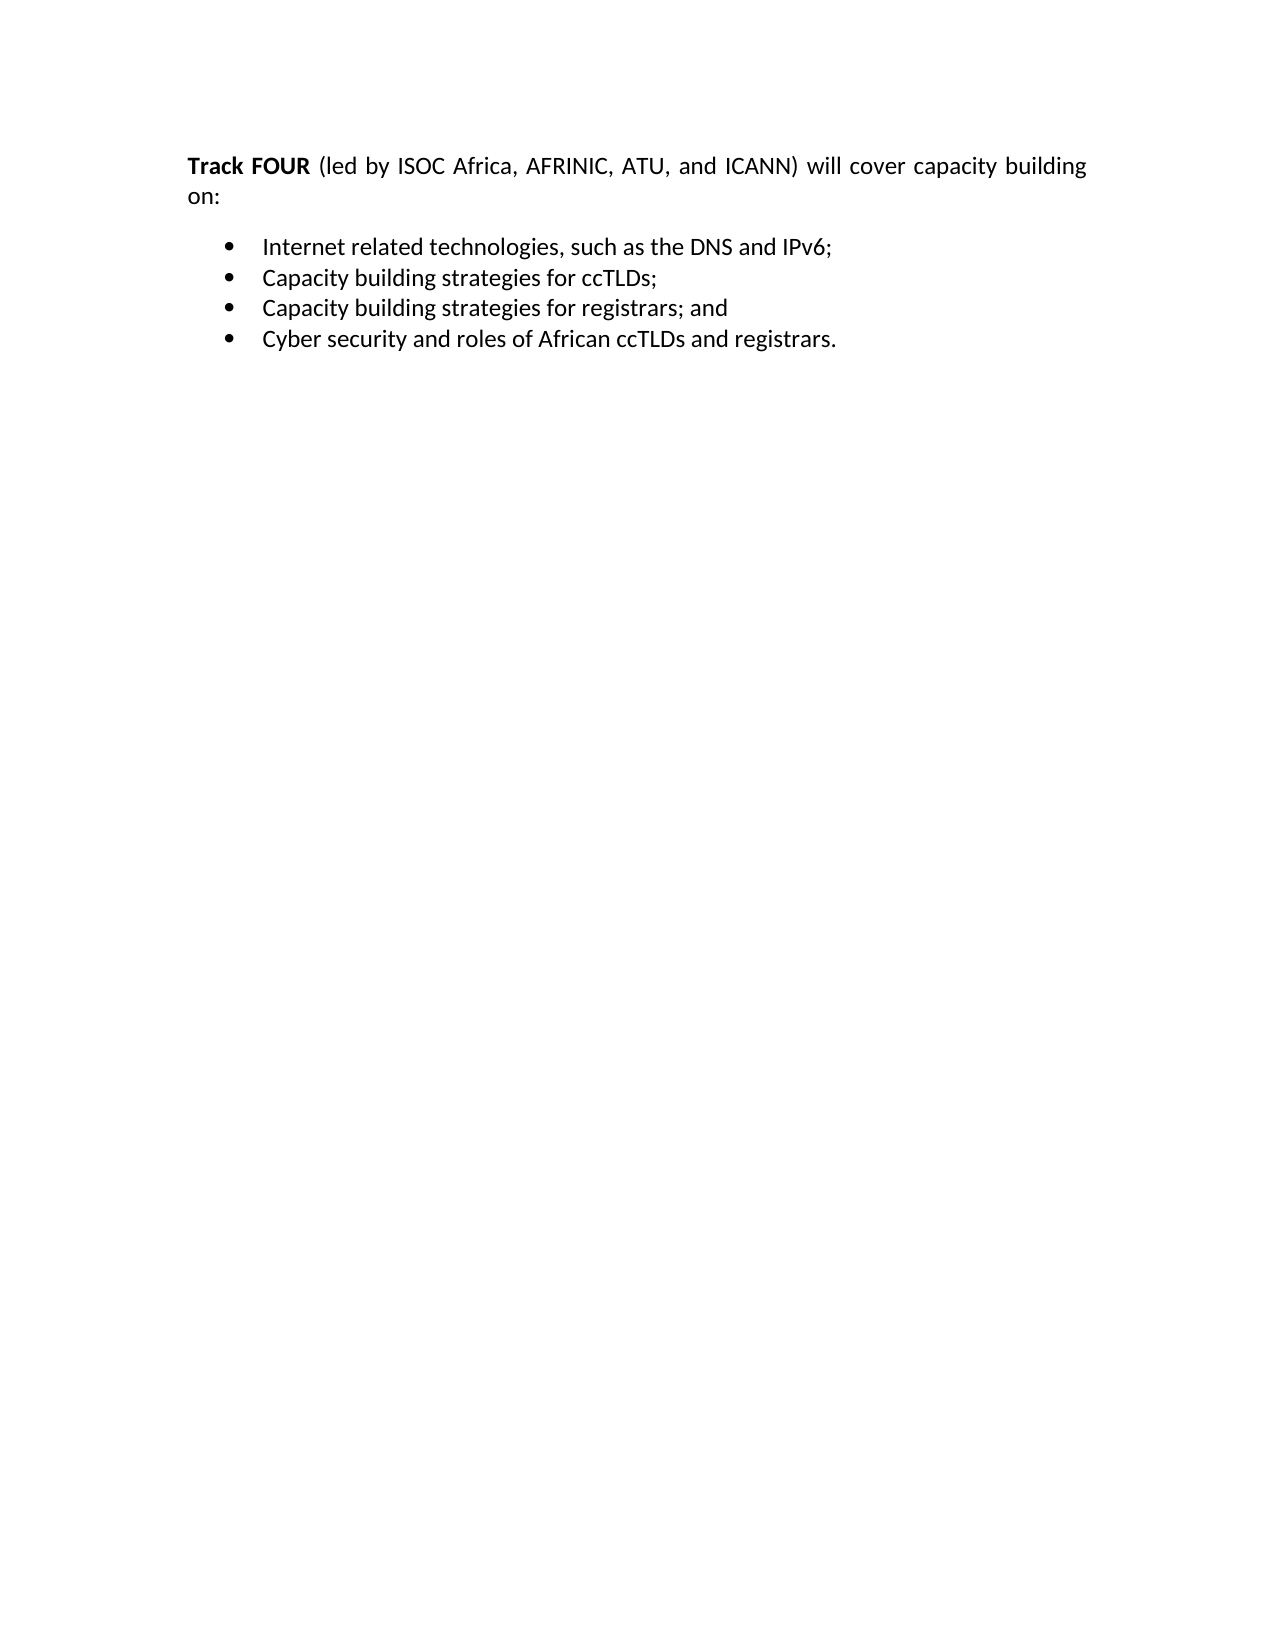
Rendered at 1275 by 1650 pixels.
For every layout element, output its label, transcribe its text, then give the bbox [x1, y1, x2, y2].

list Capacity building strategies for ccTLDs; [225, 262, 1087, 292]
list Cyber security and roles of African ccTLDs and registrars. [225, 323, 1087, 353]
text Track FOUR (led by ISOC Africa, AFRINIC, ATU, and ICANN) will cover capacity building on: [187, 150, 1087, 211]
list Capacity building strategies for registrars; and [225, 292, 1087, 323]
list Internet related technologies, such as the DNS and IPv6; [225, 231, 1087, 262]
